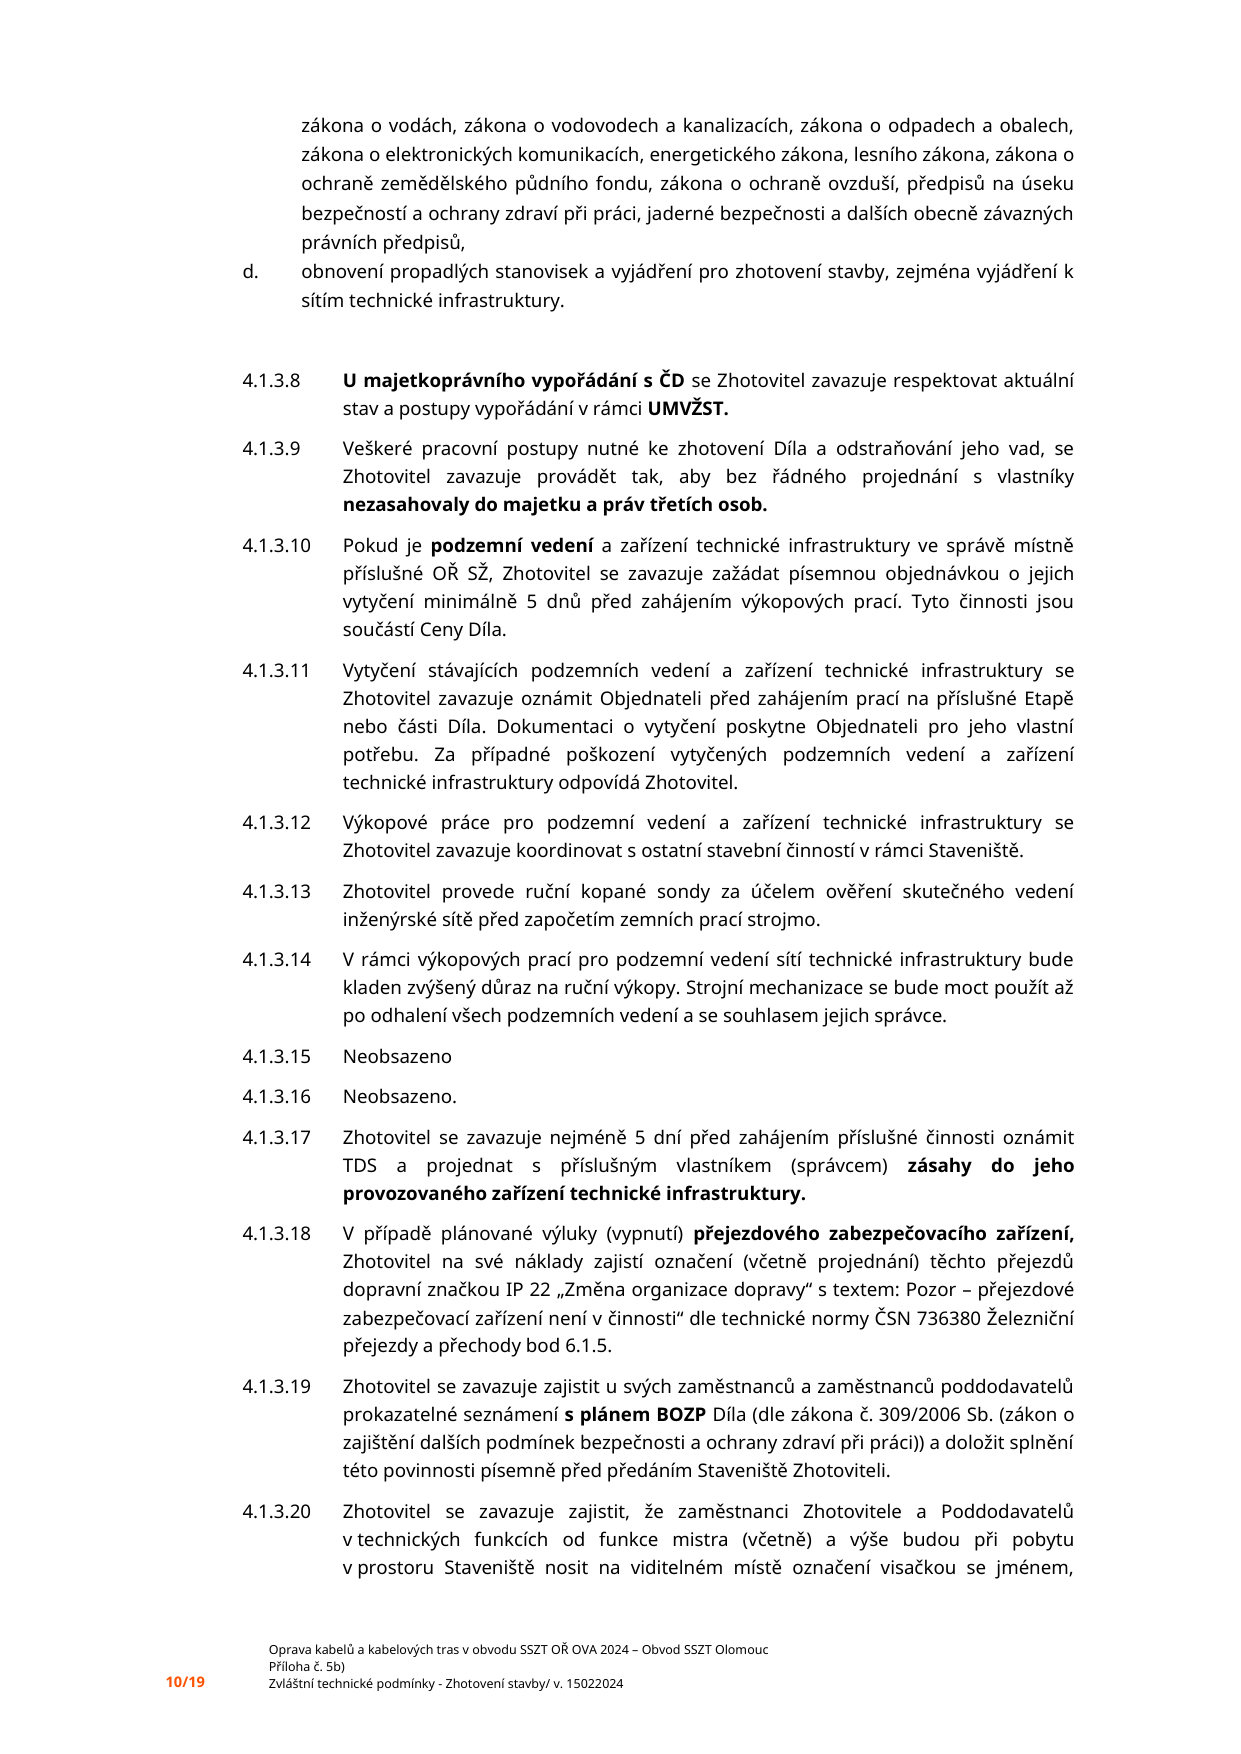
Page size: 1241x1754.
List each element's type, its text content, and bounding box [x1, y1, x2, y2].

text Zhotovitel se zavazuje zajistit u svých zaměstnanců a zaměstnanců poddodavatelů prokazatelné seznámení s plánem BOZP Díla (dle zákona č. 309/2006 Sb. (zákon o zajištění dalších podmínek bezpečnosti a ochrany zdraví při práci)) a doložit splnění této povinnosti písemně před předáním Staveniště Zhotoviteli. [242, 1373, 1075, 1483]
text Pokud je podzemní vedení a zařízení technické infrastruktury ve správě místně příslušné OŘ SŽ, Zhotovitel se zavazuje zažádat písemnou objednávkou o jejich vytyčení minimálně 5 dnů před zahájením výkopových prací. Tyto činnosti jsou součástí Ceny Díla. [242, 532, 1075, 642]
text Neobsazeno. [242, 1084, 1075, 1109]
text Zhotovitel se zavazuje nejméně 5 dní před zahájením příslušné činnosti oznámit TDS a projednat s příslušným vlastníkem (správcem) zásahy do jeho provozovaného zařízení technické infrastruktury. [242, 1124, 1075, 1206]
text Výkopové práce pro podzemní vedení a zařízení technické infrastruktury se Zhotovitel zavazuje koordinovat s ostatní stavební činností v rámci Staveniště. [242, 809, 1075, 863]
text Neobsazeno [242, 1043, 1075, 1069]
list obnovení propadlých stanovisek a vyjádření pro zhotovení stavby, zejména vyjádření k sítím technické infrastruktury. [242, 258, 1075, 313]
text V případě plánované výluky (vypnutí) přejezdového zabezpečovacího zařízení, Zhotovitel na své náklady zajistí označení (včetně projednání) těchto přejezdů dopravní značkou IP 22 „Změna organizace dopravy“ s textem: Pozor – přejezdové zabezpečovací zařízení není v činnosti“ dle technické normy ČSN 736380 Železniční přejezdy a přechody bod 6.1.5. [242, 1221, 1075, 1358]
text Zhotovitel provede ruční kopané sondy za účelem ověření skutečného vedení inženýrské sítě před započetím zemních prací strojmo. [242, 878, 1075, 932]
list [242, 112, 1075, 255]
text Veškeré pracovní postupy nutné ke zhotovení Díla a odstraňování jeho vad, se Zhotovitel zavazuje provádět tak, aby bez řádného projednání s vlastníky nezasahovaly do majetku a práv třetích osob. [242, 436, 1075, 517]
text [242, 1498, 1075, 1579]
text Vytyčení stávajících podzemních vedení a zařízení technické infrastruktury se Zhotovitel zavazuje oznámit Objednateli před zahájením prací na příslušné Etapě nebo části Díla. Dokumentaci o vytyčení poskytne Objednateli pro jeho vlastní potřebu. Za případné poškození vytyčených podzemních vedení a zařízení technické infrastruktury odpovídá Zhotovitel. [242, 657, 1075, 794]
text U majetkoprávního vypořádání s ČD se Zhotovitel zavazuje respektovat aktuální stav a postupy vypořádání v rámci UMVŽST. [242, 367, 1075, 421]
text V rámci výkopových prací pro podzemní vedení sítí technické infrastruktury bude kladen zvýšený důraz na ruční výkopy. Strojní mechanizace se bude moct použít až po odhalení všech podzemních vedení a se souhlasem jejich správce. [242, 947, 1075, 1028]
